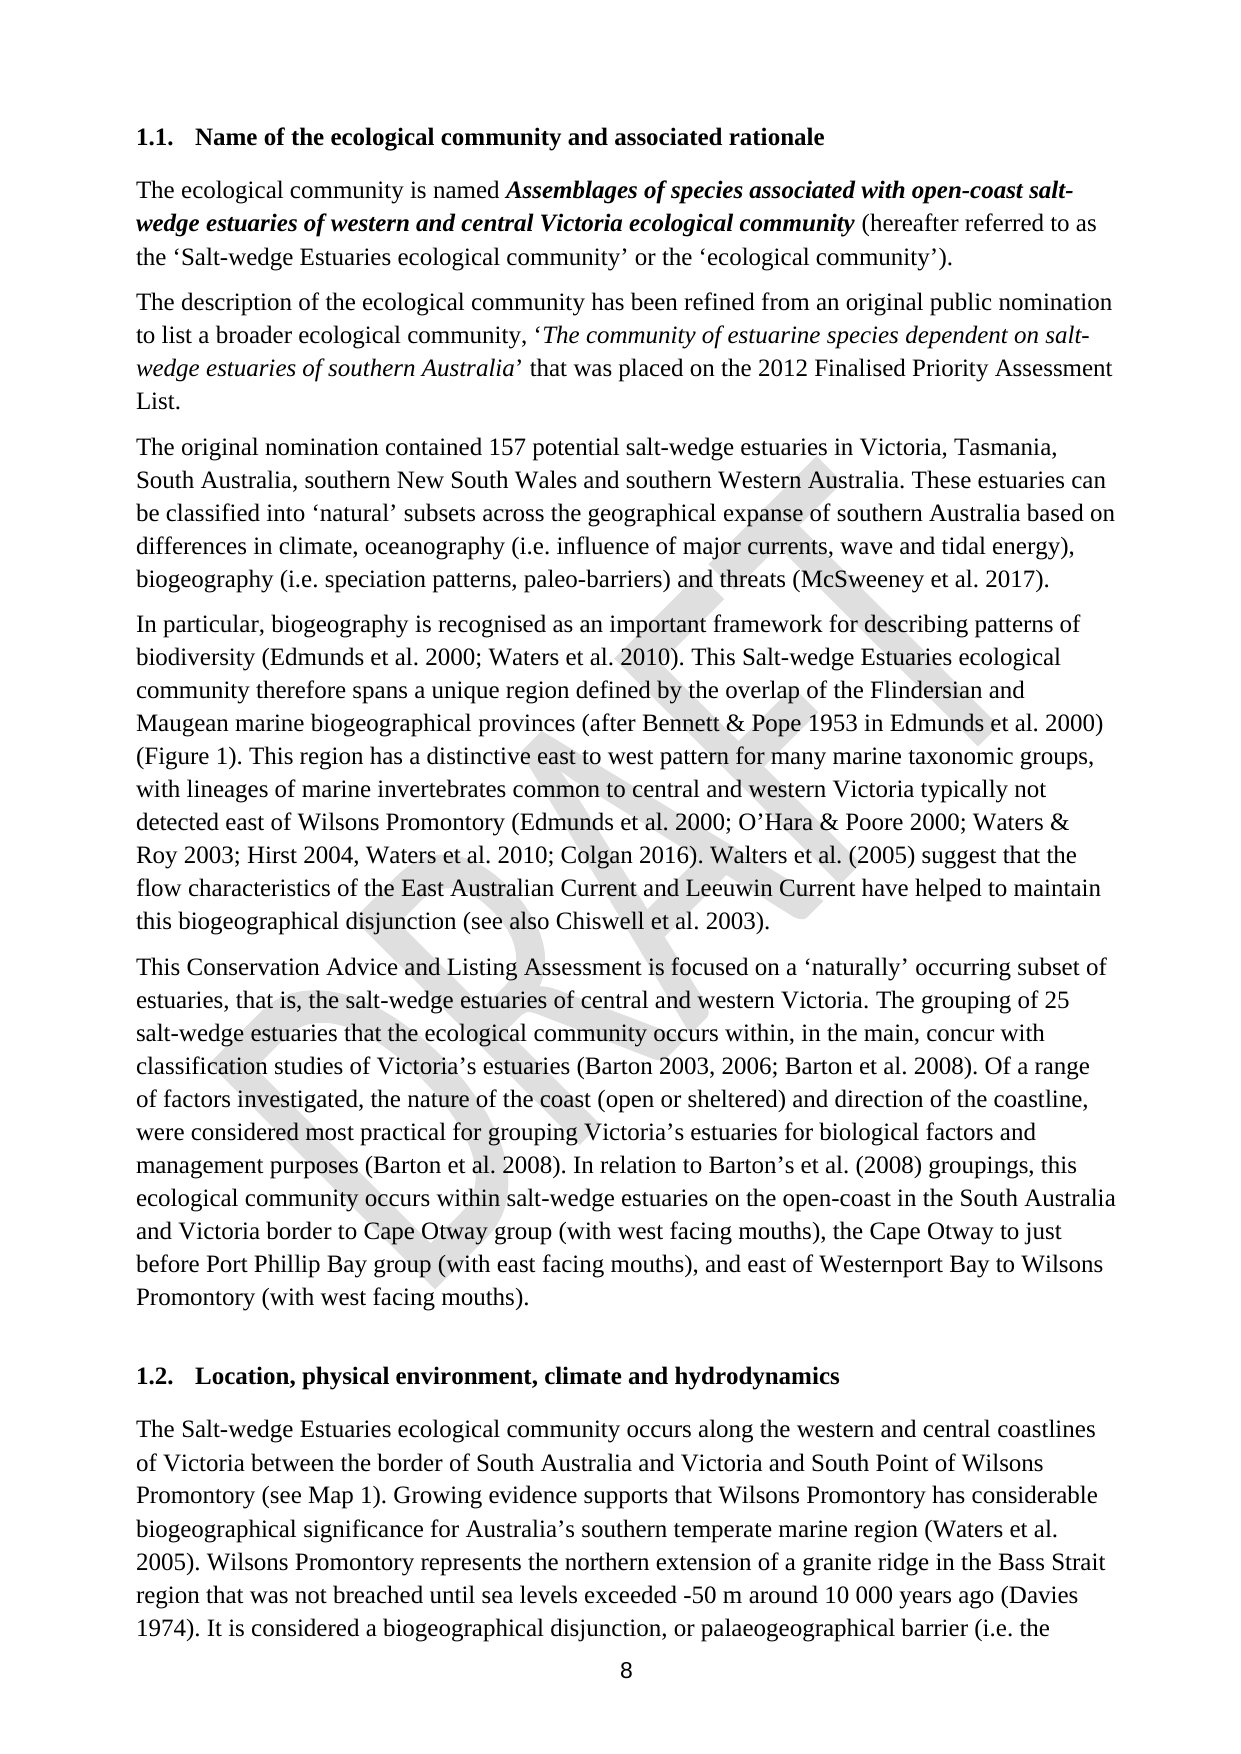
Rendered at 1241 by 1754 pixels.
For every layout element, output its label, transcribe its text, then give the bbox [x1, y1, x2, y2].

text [136, 1414, 1116, 1641]
subtitle Location, physical environment, climate and hydrodynamics [136, 1361, 1116, 1389]
text The ecological community is named Assemblages of species associated with open-coast salt-wedge estuaries of western and central Victoria ecological community (hereafter referred to as the ‘Salt-wedge Estuaries ecological community’ or the ‘ecological community’). [136, 176, 1116, 270]
text In particular, biogeography is recognised as an important framework for describing patterns of biodiversity (Edmunds et al. 2000; Waters et al. 2010). This Salt-wedge Estuaries ecological community therefore spans a unique region defined by the overlap of the Flindersian and Maugean marine biogeographical provinces (after Bennett & Pope 1953 in Edmunds et al. 2000) (Figure 1). This region has a distinctive east to west pattern for many marine taxonomic groups, with lineages of marine invertebrates common to central and western Victoria typically not detected east of Wilsons Promontory (Edmunds et al. 2000; O’Hara & Poore 2000; Waters & Roy 2003; Hirst 2004, Waters et al. 2010; Colgan 2016). Walters et al. (2005) suggest that the flow characteristics of the East Australian Current and Leeuwin Current have helped to maintain this biogeographical disjunction (see also Chiswell et al. 2003). [136, 609, 1116, 935]
text The original nomination contained 157 potential salt-wedge estuaries in Victoria, Tasmania, South Australia, southern New South Wales and southern Western Australia. These estuaries can be classified into ‘natural’ subsets across the geographical expanse of southern Australia based on differences in climate, oceanography (i.e. influence of major currents, wave and tidal energy), biogeography (i.e. speciation patterns, paleo-barriers) and threats (McSweeney et al. 2017). [136, 432, 1116, 592]
text This Conservation Advice and Listing Assessment is focused on a ‘naturally’ occurring subset of estuaries, that is, the salt-wedge estuaries of central and western Victoria. The grouping of 25 salt-wedge estuaries that the ecological community occurs within, in the main, concur with classification studies of Victoria’s estuaries (Barton 2003, 2006; Barton et al. 2008). Of a range of factors investigated, the nature of the coast (open or sheltered) and direction of the coastline, were considered most practical for grouping Victoria’s estuaries for biological factors and management purposes (Barton et al. 2008). In relation to Barton’s et al. (2008) groupings, this ecological community occurs within salt-wedge estuaries on the open-coast in the South Australia and Victoria border to Cape Otway group (with west facing mouths), the Cape Otway to just before Port Phillip Bay group (with east facing mouths), and east of Westernport Bay to Wilsons Promontory (with west facing mouths). [136, 952, 1116, 1311]
subtitle Name of the ecological community and associated rationale [136, 122, 1116, 150]
text The description of the ecological community has been refined from an original public nomination to list a broader ecological community, ‘The community of estuarine species dependent on salt-wedge estuaries of southern Australia’ that was placed on the 2012 Finalised Priority Assessment List. [136, 287, 1116, 415]
